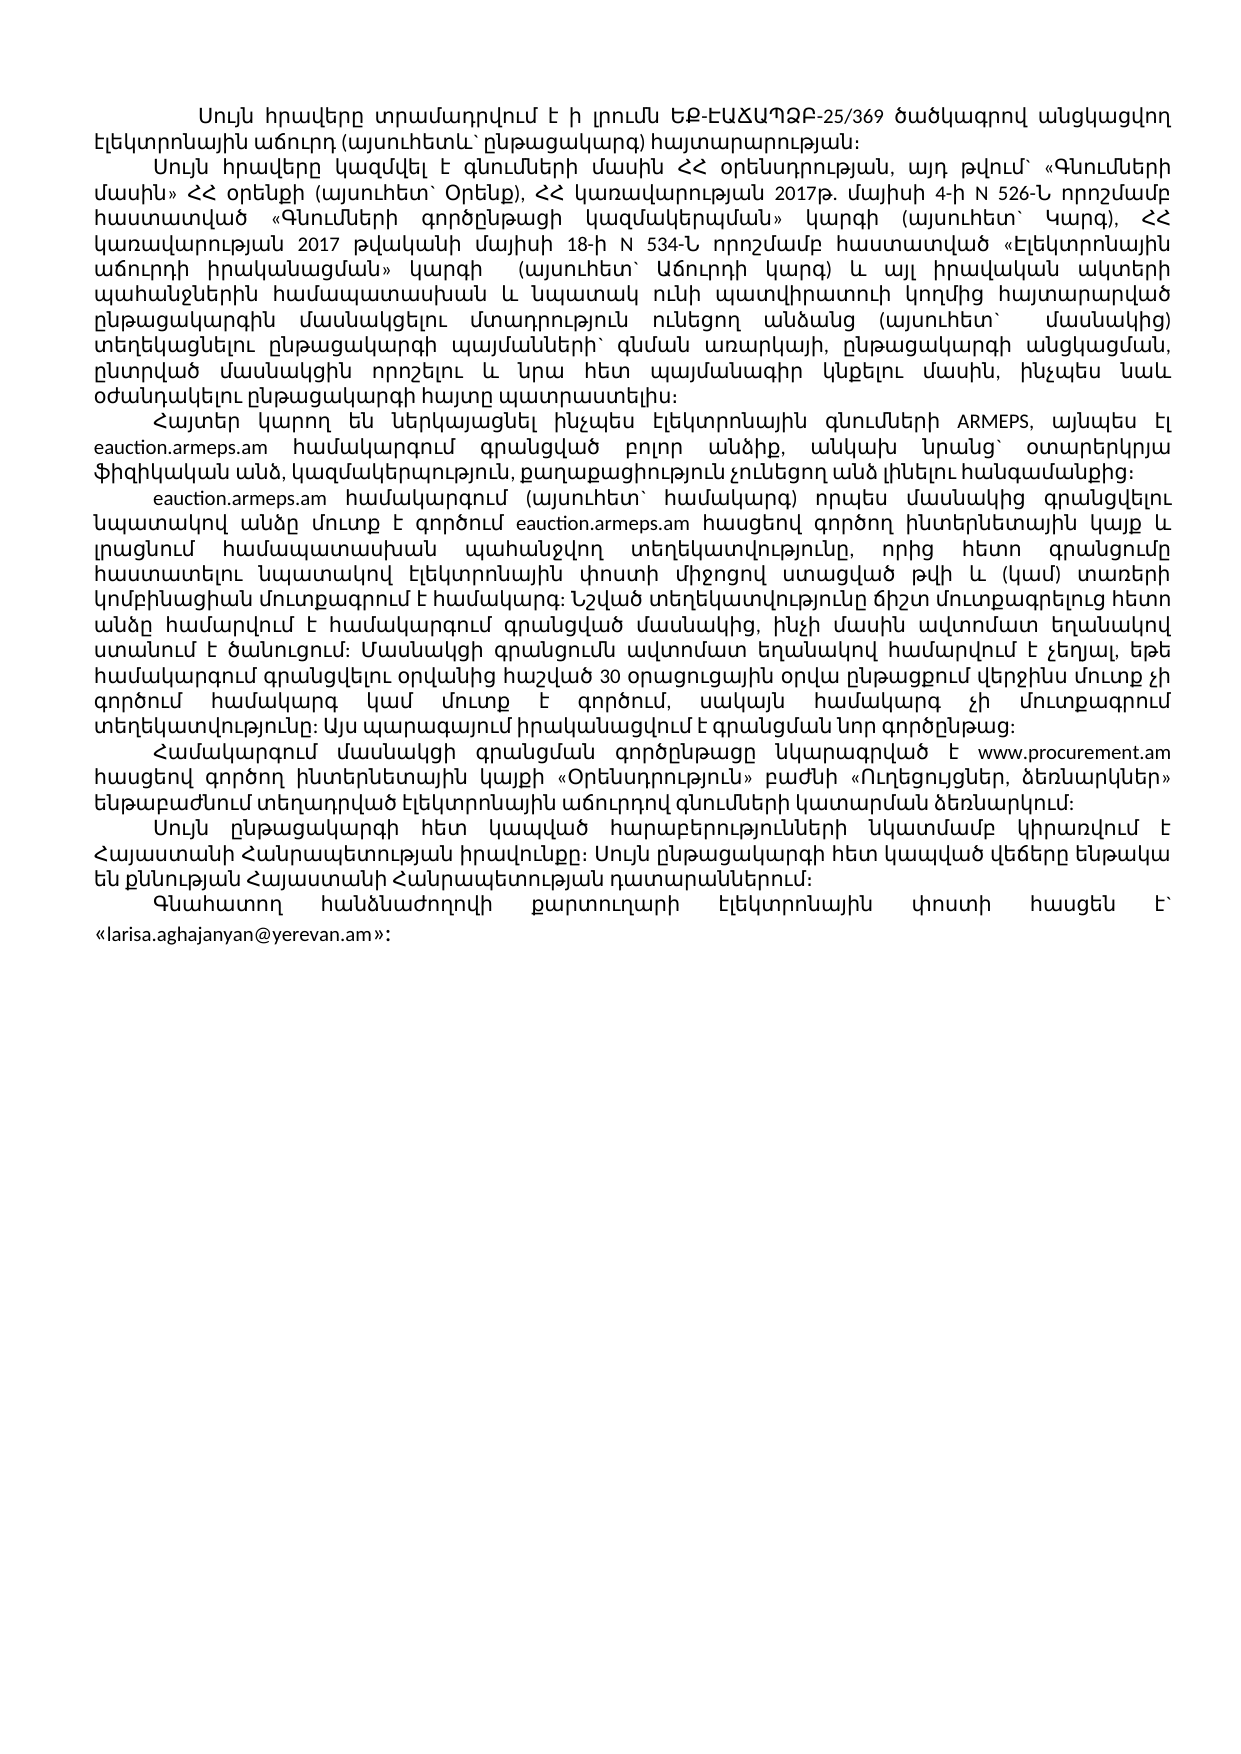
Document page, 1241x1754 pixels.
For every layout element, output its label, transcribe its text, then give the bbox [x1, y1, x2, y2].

text Համակարգում մասնակցի գրանցման գործընթացը նկարագրված է www.procurement.am հասցեով գործող ինտերնետային կայքի «Օրենսդրություն» բաժնի «Ուղեցույցներ, ձեռնարկներ» ենթաբաժնում տեղադրված էլեկտրոնային աճուրդով գնումների կատարման ձեռնարկում: [94, 739, 1171, 815]
text Հայտեր կարող են ներկայացնել ինչպես էլեկտրոնային գնումների ARMEPS, այնպես էլ eauction.armeps.am համակարգում գրանցված բոլոր անձիք, անկախ նրանց` օտարերկրյա ֆիզիկական անձ, կազմակերպություն, քաղաքացիություն չունեցող անձ լինելու հանգամանքից։ [94, 409, 1171, 485]
text Գնահատող հանձնաժողովի քարտուղարի էլեկտրոնային փոստի հասցեն է` «larisa.aghajanyan@yerevan.am»: [94, 892, 1171, 948]
text Սույն հրավերը կազմվել է գնումների մասին ՀՀ օրենսդրության, այդ թվում` «Գնումների մասին» ՀՀ օրենքի (այսուհետ` Օրենք), ՀՀ կառավարության 2017թ. մայիսի 4-ի N 526-Ն որոշմամբ հաստատված «Գնումների գործընթացի կազմակերպման» կարգի (այսուհետ` Կարգ), ՀՀ կառավարության 2017 թվականի մայիսի 18-ի N 534-Ն որոշմամբ հաստատված «Էլեկտրոնային աճուրդի իրականացման» կարգի (այսուհետ` Աճուրդի կարգ) և այլ իրավական ակտերի պահանջներին համապատասխան և նպատակ ունի պատվիրատուի կողմից հայտարարված ընթացակարգին մասնակցելու մտադրություն ունեցող անձանց (այսուհետ` մասնակից) տեղեկացնելու ընթացակարգի պայմանների` գնման առարկայի, ընթացակարգի անցկացման, ընտրված մասնակցին որոշելու և նրա հետ պայմանագիր կնքելու մասին, ինչպես նաև օժանդակելու ընթացակարգի հայտը պատրաստելիս։ [94, 154, 1171, 409]
text eauction.armeps.am համակարգում (այսուհետ` համակարգ) որպես մասնակից գրանցվելու նպատակով անձը մուտք է գործում eauction.armeps.am հասցեով գործող ինտերնետային կայք և լրացնում համապատասխան պահանջվող տեղեկատվությունը, որից հետո գրանցումը հաստատելու նպատակով էլեկտրոնային փոստի միջոցով ստացված թվի և (կամ) տառերի կոմբինացիան մուտքագրում է համակարգ: Նշված տեղեկատվությունը ճիշտ մուտքագրելուց հետո անձը համարվում է համակարգում գրանցված մասնակից, ինչի մասին ավտոմատ եղանակով ստանում է ծանուցում: Մասնակցի գրանցումն ավտոմատ եղանակով համարվում է չեղյալ, եթե համակարգում գրանցվելու օրվանից հաշված 30 օրացուցային օրվա ընթացքում վերջինս մուտք չի գործում համակարգ կամ մուտք է գործում, սակայն համակարգ չի մուտքագրում տեղեկատվությունը: Այս պարագայում իրականացվում է գրանցման նոր գործընթաց: [94, 485, 1171, 739]
text Սույն հրավերը տրամադրվում է ի լրումն ԵՔ-ԷԱՃԱՊՁԲ-25/369 ծածկագրով անցկացվող էլեկտրոնային աճուրդ (այսուհետև` ընթացակարգ) հայտարարության։ [94, 104, 1171, 154]
text Սույն ընթացակարգի հետ կապված հարաբերությունների նկատմամբ կիրառվում է Հայաստանի Հանրապետության իրավունքը։ Սույն ընթացակարգի հետ կապված վեճերը ենթակա են քննության Հայաստանի Հանրապետության դատարաններում։ [94, 815, 1171, 892]
